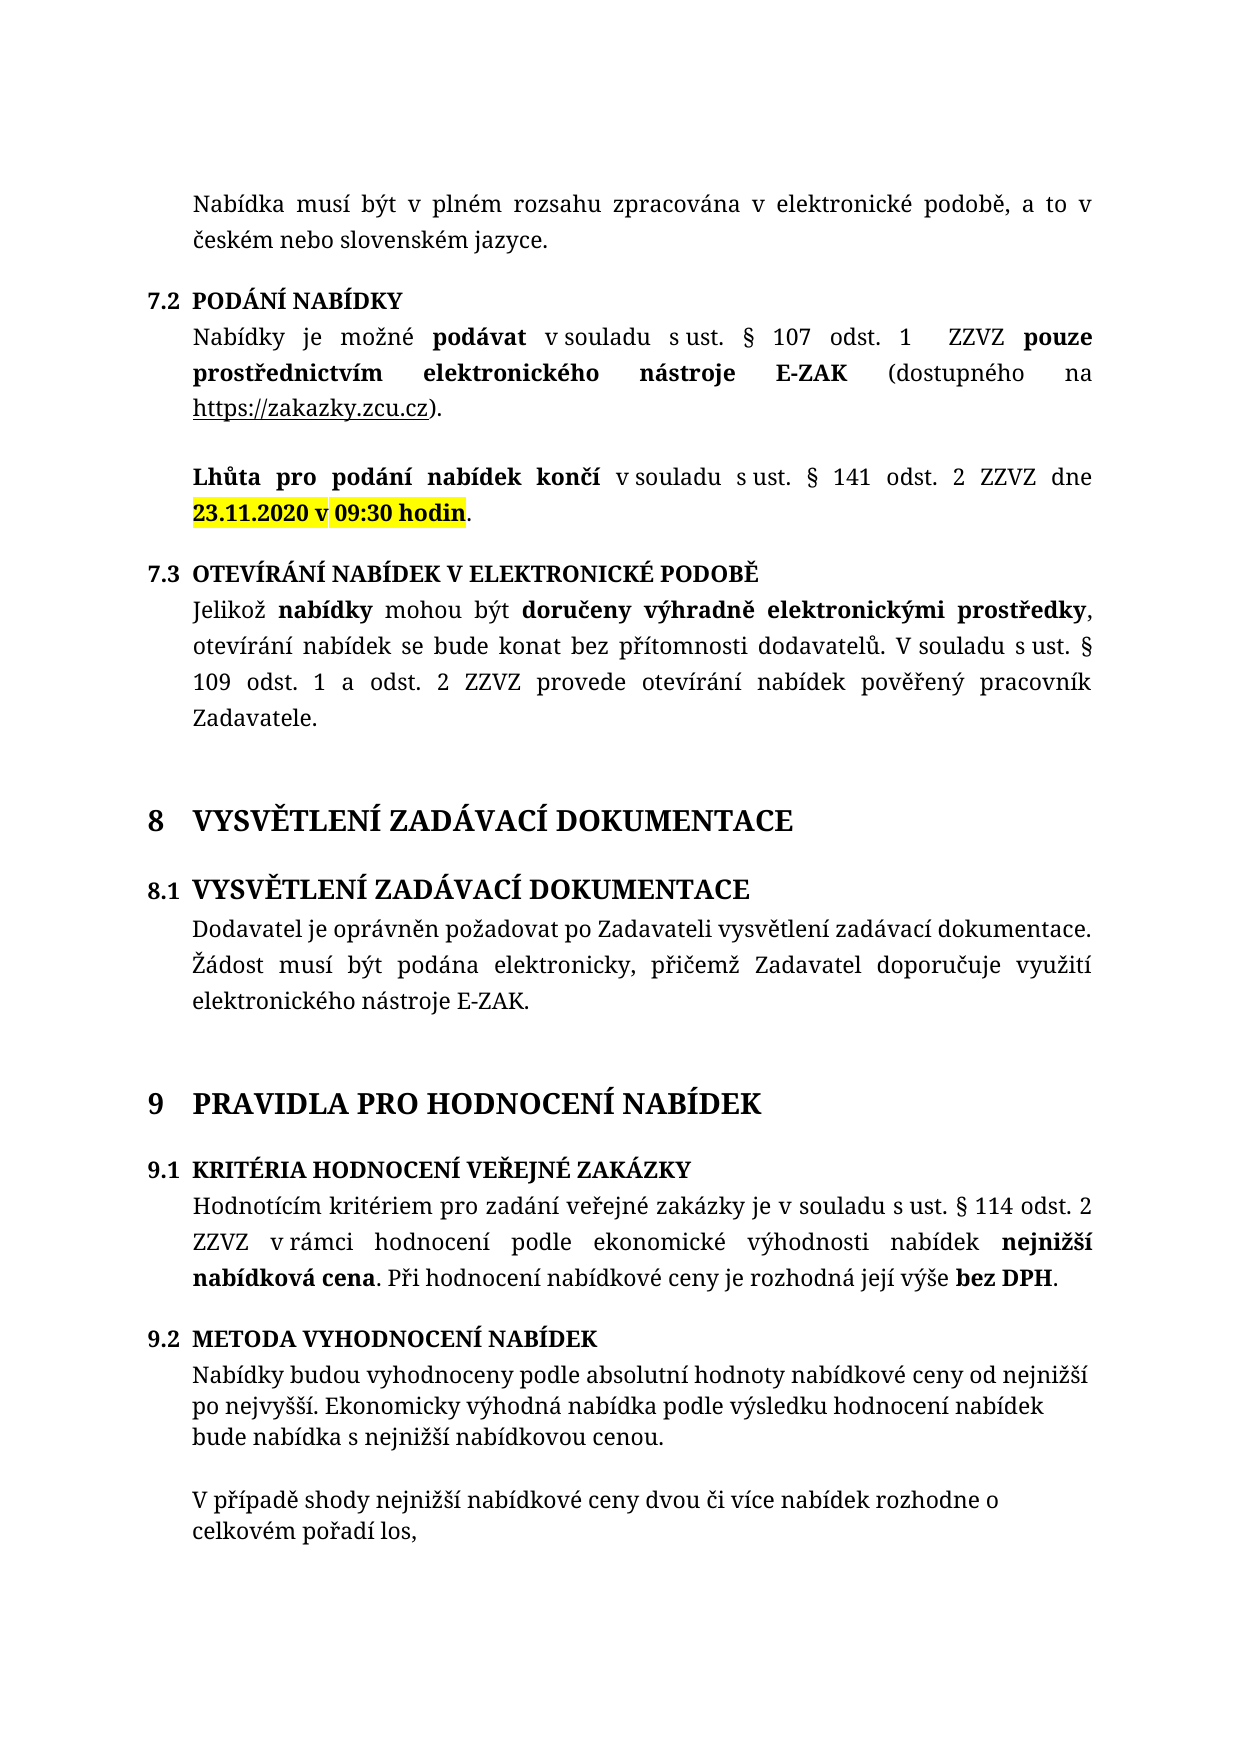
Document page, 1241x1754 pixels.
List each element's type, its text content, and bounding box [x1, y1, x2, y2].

text Nabídka musí být v plném rozsahu zpracována v elektronické podobě, a to v českém nebo slovenském jazyce. [193, 188, 1093, 255]
subtitle METODA VYHODNOCENÍ NABÍDEK [147, 1323, 1093, 1354]
text Nabídky budou vyhodnoceny podle absolutní hodnoty nabídkové ceny od nejnižší po nejvyšší. Ekonomicky výhodná nabídka podle výsledku hodnocení nabídek bude nabídka s nejnižší nabídkovou cenou. [192, 1359, 1093, 1452]
text Hodnotícím kritériem pro zadání veřejné zakázky je v souladu s ust. § 114 odst. 2 ZZVZ v rámci hodnocení podle ekonomické výhodnosti nabídek nejnižší nabídková cena. Při hodnocení nabídkové ceny je rozhodná její výše bez DPH. [193, 1190, 1093, 1293]
text Lhůta pro podání nabídek končí v souladu s ust. § 141 odst. 2 ZZVZ dne 23.11.2020 v 09:30 hodin. [193, 461, 1093, 528]
text Jelikož nabídky mohou být doručeny výhradně elektronickými prostředky, otevírání nabídek se bude konat bez přítomnosti dodavatelů. V souladu s ust. § 109 odst. 1 a odst. 2 ZZVZ provede otevírání nabídek pověřený pracovník Zadavatele. [193, 594, 1093, 733]
subtitle OTEVÍRÁNÍ NABÍDEK V ELEKTRONICKÉ PODOBĚ [148, 558, 1093, 589]
subtitle PRAVIDLA PRO HODNOCENÍ NABÍDEK [148, 1083, 1093, 1123]
subtitle VYSVĚTLENÍ ZADÁVACÍ DOKUMENTACE [148, 800, 1093, 840]
subtitle VYSVĚTLENÍ ZADÁVACÍ DOKUMENTACE [147, 871, 1093, 908]
text Dodavatel je oprávněn požadovat po Zadavateli vysvětlení zadávací dokumentace. Žádost musí být podána elektronicky, přičemž Zadavatel doporučuje využití elektronického nástroje E-ZAK. [192, 913, 1093, 1016]
subtitle PODÁNÍ NABÍDKY [147, 284, 1093, 316]
subtitle KRITÉRIA HODNOCENÍ VEŘEJNÉ ZAKÁZKY [147, 1154, 1093, 1185]
text Nabídky je možné podávat v souladu s ust. § 107 odst. 1 ZZVZ pouze prostřednictvím elektronického nástroje E-ZAK (dostupného na https://zakazky.zcu.cz). [193, 321, 1093, 424]
text V případě shody nejnižší nabídkové ceny dvou či více nabídek rozhodne o celkovém pořadí los, [192, 1484, 1093, 1546]
